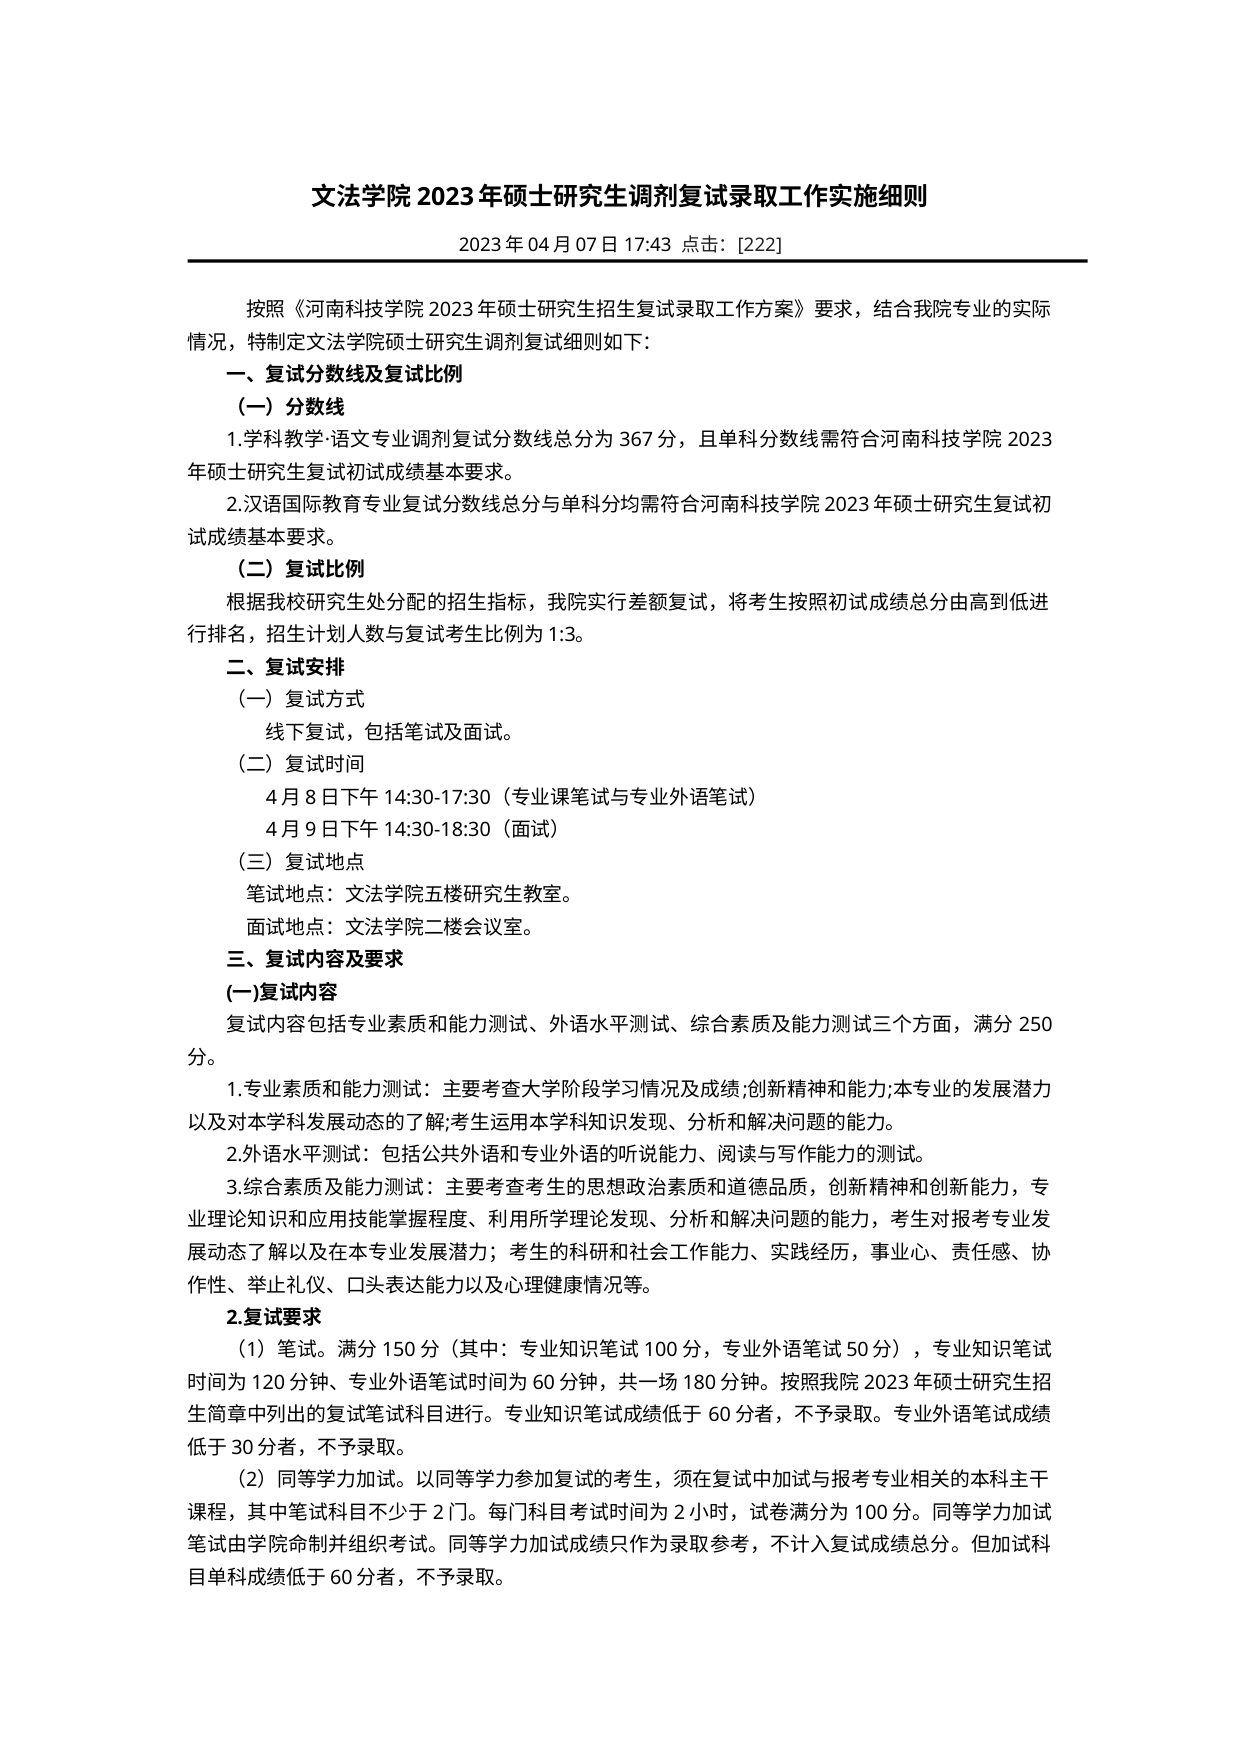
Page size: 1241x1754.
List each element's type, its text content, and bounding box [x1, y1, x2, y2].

text 2.复试要求 [187, 1299, 1053, 1332]
text 3.综合素质及能力测试：主要考查考生的思想政治素质和道德品质，创新精神和创新能力，专业理论知识和应用技能掌握程度、利用所学理论发现、分析和解决问题的能力，考生对报考专业发展动态了解以及在本专业发展潜力；考生的科研和社会工作能力、实践经历，事业心、责任感、协作性、举止礼仪、口头表达能力以及心理健康情况等。 [187, 1169, 1053, 1299]
text （一）复试方式 [187, 682, 1053, 714]
text （二）复试比例 [187, 552, 1053, 584]
text 线下复试，包括笔试及面试。 [187, 714, 1053, 747]
text 二、复试安排 [187, 649, 1053, 682]
text 2023年04月07日 17:43 点击：[222] [187, 227, 1053, 259]
text 2.汉语国际教育专业复试分数线总分与单科分均需符合河南科技学院2023年硕士研究生复试初试成绩基本要求。 [187, 487, 1053, 552]
text 笔试地点：文法学院五楼研究生教室。 [187, 877, 1053, 909]
text 三、复试内容及要求 [187, 942, 1053, 974]
text （三）复试地点 [187, 844, 1053, 877]
text 面试地点：文法学院二楼会议室。 [187, 909, 1053, 942]
text 2.外语水平测试：包括公共外语和专业外语的听说能力、阅读与写作能力的测试。 [187, 1137, 1053, 1169]
text 4月9日下午14:30-18:30（面试） [187, 812, 1053, 844]
text 按照《河南科技学院2023年硕士研究生招生复试录取工作方案》要求，结合我院专业的实际情况，特制定文法学院硕士研究生调剂复试细则如下： [187, 292, 1053, 357]
text 根据我校研究生处分配的招生指标，我院实行差额复试，将考生按照初试成绩总分由高到低进行排名，招生计划人数与复试考生比例为1:3。 [187, 584, 1053, 649]
text 4月8日下午14:30-17:30（专业课笔试与专业外语笔试） [187, 779, 1053, 812]
text 一、复试分数线及复试比例 [187, 357, 1053, 389]
text 1.专业素质和能力测试：主要考查大学阶段学习情况及成绩;创新精神和能力;本专业的发展潜力以及对本学科发展动态的了解;考生运用本学科知识发现、分析和解决问题的能力。 [187, 1072, 1053, 1137]
text 复试内容包括专业素质和能力测试、外语水平测试、综合素质及能力测试三个方面，满分250分。 [187, 1007, 1053, 1072]
text （二）复试时间 [187, 747, 1053, 779]
text （一）分数线 [187, 389, 1053, 422]
text 文法学院2023年硕士研究生调剂复试录取工作实施细则 [187, 162, 1053, 227]
text （2）同等学力加试。以同等学力参加复试的考生，须在复试中加试与报考专业相关的本科主干课程，其中笔试科目不少于2门。每门科目考试时间为2小时，试卷满分为100分。同等学力加试笔试由学院命制并组织考试。同等学力加试成绩只作为录取参考，不计入复试成绩总分。但加试科目单科成绩低于60分者，不予录取。 [187, 1462, 1053, 1592]
text （1）笔试。满分150分（其中：专业知识笔试100分，专业外语笔试50分），专业知识笔试时间为120分钟、专业外语笔试时间为60分钟，共一场180分钟。按照我院2023年硕士研究生招生简章中列出的复试笔试科目进行。专业知识笔试成绩低于60分者，不予录取。专业外语笔试成绩低于30分者，不予录取。 [187, 1332, 1053, 1462]
text 1.学科教学·语文专业调剂复试分数线总分为367分，且单科分数线需符合河南科技学院2023年硕士研究生复试初试成绩基本要求。 [187, 422, 1053, 487]
text (一)复试内容 [187, 974, 1053, 1007]
